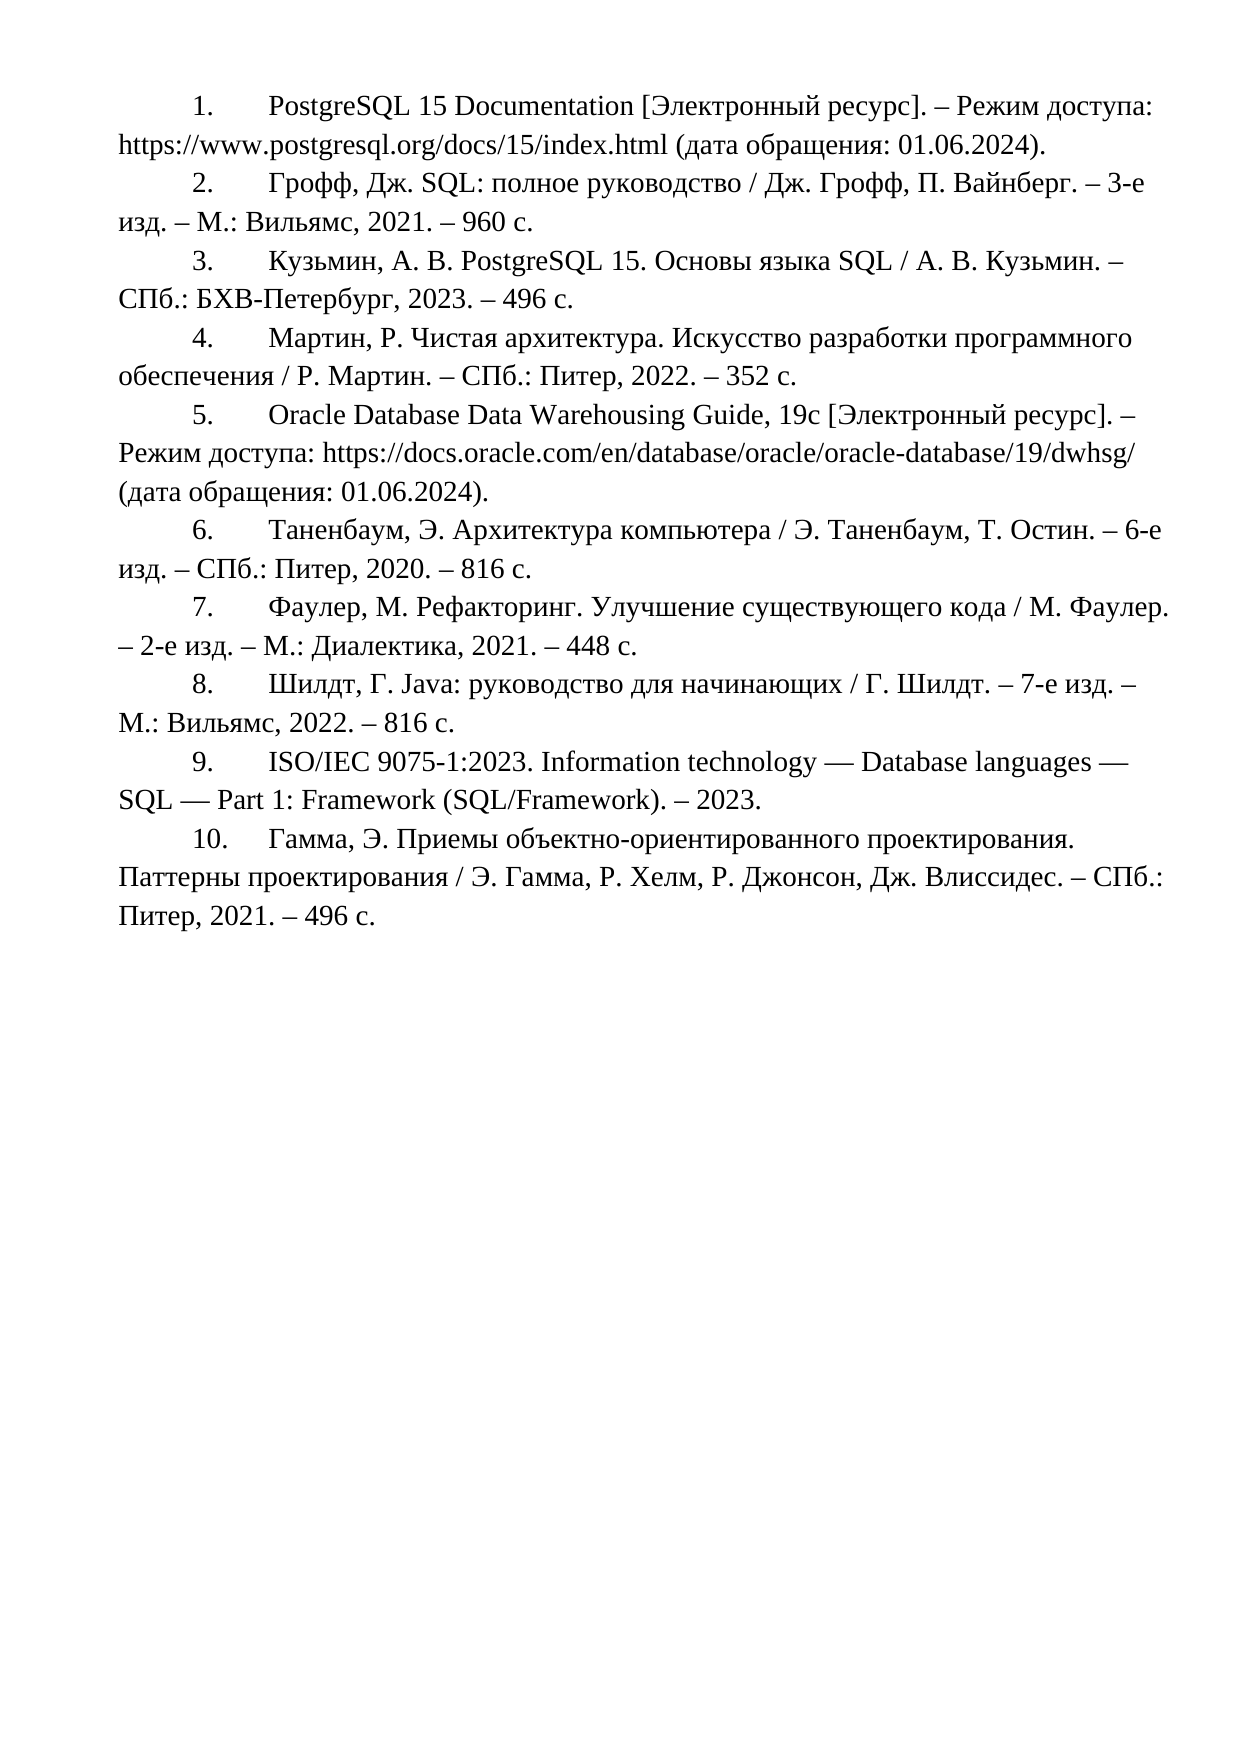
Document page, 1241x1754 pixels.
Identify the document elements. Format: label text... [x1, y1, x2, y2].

list ISO/IEC 9075-1:2023. Information technology — Database languages — SQL — Part 1: Framework (SQL/Framework). – 2023. [118, 744, 1181, 816]
list Мартин, Р. Чистая архитектура. Искусство разработки программного обеспечения / Р. Мартин. – СПб.: Питер, 2022. – 352 с. [118, 320, 1181, 392]
list Грофф, Дж. SQL: полное руководство / Дж. Грофф, П. Вайнберг. – 3-е изд. – М.: Вильямс, 2021. – 960 с. [118, 166, 1181, 238]
list Таненбаум, Э. Архитектура компьютера / Э. Таненбаум, Т. Остин. – 6-е изд. – СПб.: Питер, 2020. – 816 с. [118, 512, 1181, 584]
list PostgreSQL 15 Documentation [Электронный ресурс]. – Режим доступа: https://www.postgresql.org/docs/15/index.html (дата обращения: 01.06.2024). [118, 88, 1181, 161]
list Кузьмин, А. В. PostgreSQL 15. Основы языка SQL / А. В. Кузьмин. – СПб.: БХВ-Петербург, 2023. – 496 с. [118, 243, 1181, 315]
list Oracle Database Data Warehousing Guide, 19c [Электронный ресурс]. – Режим доступа: https://docs.oracle.com/en/database/oracle/oracle-database/19/dwhsg/ (дата обращения: 01.06.2024). [118, 397, 1181, 507]
list Шилдт, Г. Java: руководство для начинающих / Г. Шилдт. – 7-е изд. – М.: Вильямс, 2022. – 816 с. [118, 667, 1181, 739]
list Фаулер, М. Рефакторинг. Улучшение существующего кода / М. Фаулер. – 2-е изд. – М.: Диалектика, 2021. – 448 с. [118, 589, 1181, 662]
list Гамма, Э. Приемы объектно-ориентированного проектирования. Паттерны проектирования / Э. Гамма, Р. Хелм, Р. Джонсон, Дж. Влиссидес. – СПб.: Питер, 2021. – 496 с. [118, 821, 1181, 931]
